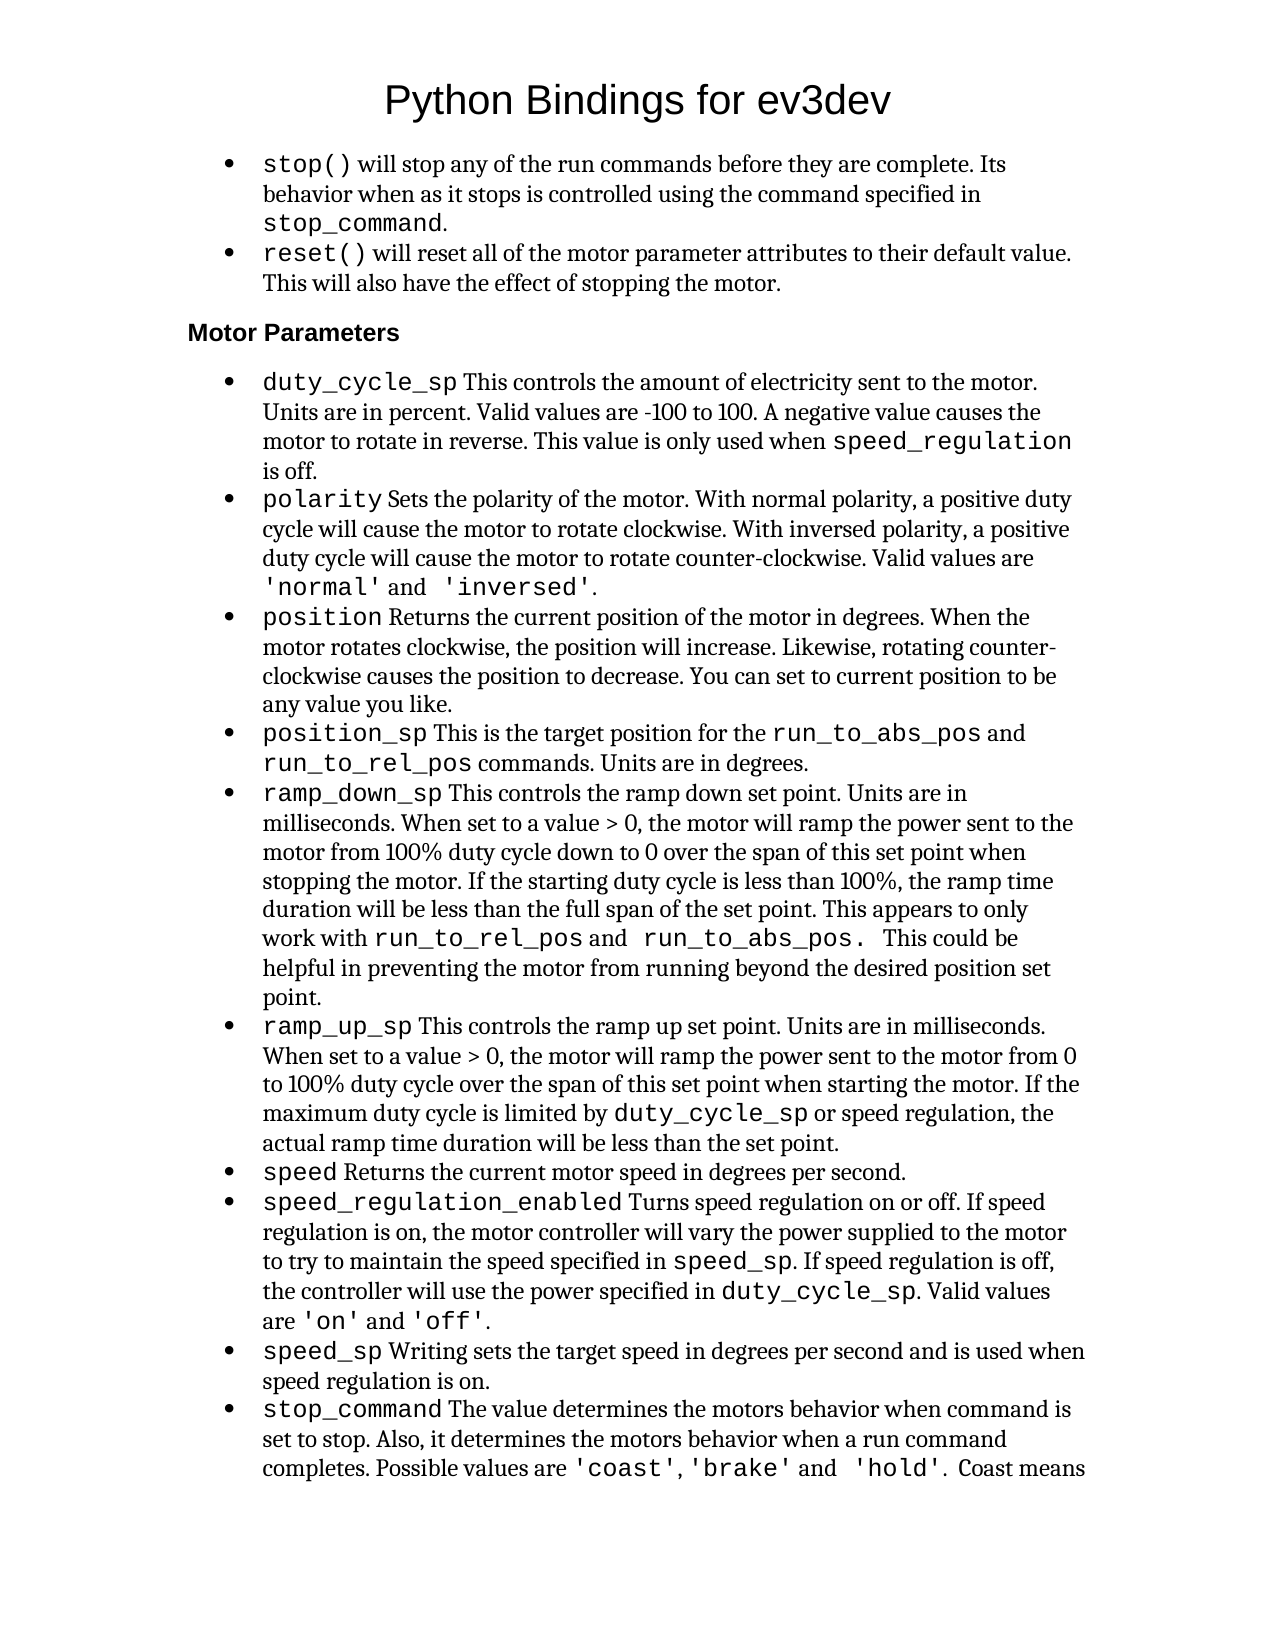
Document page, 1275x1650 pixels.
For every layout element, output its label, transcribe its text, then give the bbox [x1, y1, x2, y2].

list polarity Sets the polarity of the motor. With normal polarity, a positive duty cycle will cause the motor to rotate clockwise. With inversed polarity, a positive duty cycle will cause the motor to rotate counter-clockwise. Valid values are 'normal' and 'inversed'. [225, 485, 1087, 603]
list duty_cycle_sp This controls the amount of electricity sent to the motor. Units are in percent. Valid values are -100 to 100. A negative value causes the motor to rotate in reverse. This value is only used when speed_regulation is off. [225, 368, 1087, 485]
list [225, 1395, 1087, 1484]
list speed Returns the current motor speed in degrees per second. [225, 1158, 1087, 1188]
list position_sp This is the target position for the run_to_abs_pos and run_to_rel_pos commands. Units are in degrees. [225, 719, 1087, 779]
list stop() will stop any of the run commands before they are complete. Its behavior when as it stops is controlled using the command specified in stop_command. [225, 150, 1087, 239]
list speed_regulation_enabled Turns speed regulation on or off. If speed regulation is on, the motor controller will vary the power supplied to the motor to try to maintain the speed specified in speed_sp. If speed regulation is off, the controller will use the power specified in duty_cycle_sp. Valid values are 'on' and 'off'. [225, 1188, 1087, 1337]
list reset() will reset all of the motor parameter attributes to their default value. This will also have the effect of stopping the motor. [225, 239, 1087, 297]
list ramp_down_sp This controls the ramp down set point. Units are in milliseconds. When set to a value > 0, the motor will ramp the power sent to the motor from 100% duty cycle down to 0 over the span of this set point when stopping the motor. If the starting duty cycle is less than 100%, the ramp time duration will be less than the full span of the set point. This appears to only work with run_to_rel_pos and run_to_abs_pos. This could be helpful in preventing the motor from running beyond the desired position set point. [225, 779, 1087, 1012]
list position Returns the current position of the motor in degrees. When the motor rotates clockwise, the position will increase. Likewise, rotating counter-clockwise causes the position to decrease. You can set to current position to be any value you like. [225, 603, 1087, 719]
text Motor Parameters [187, 318, 1087, 347]
list ramp_up_sp This controls the ramp up set point. Units are in milliseconds. When set to a value > 0, the motor will ramp the power sent to the motor from 0 to 100% duty cycle over the span of this set point when starting the motor. If the maximum duty cycle is limited by duty_cycle_sp or speed regulation, the actual ramp time duration will be less than the set point. [225, 1012, 1087, 1158]
list speed_sp Writing sets the target speed in degrees per second and is used when speed regulation is on. [225, 1337, 1087, 1395]
